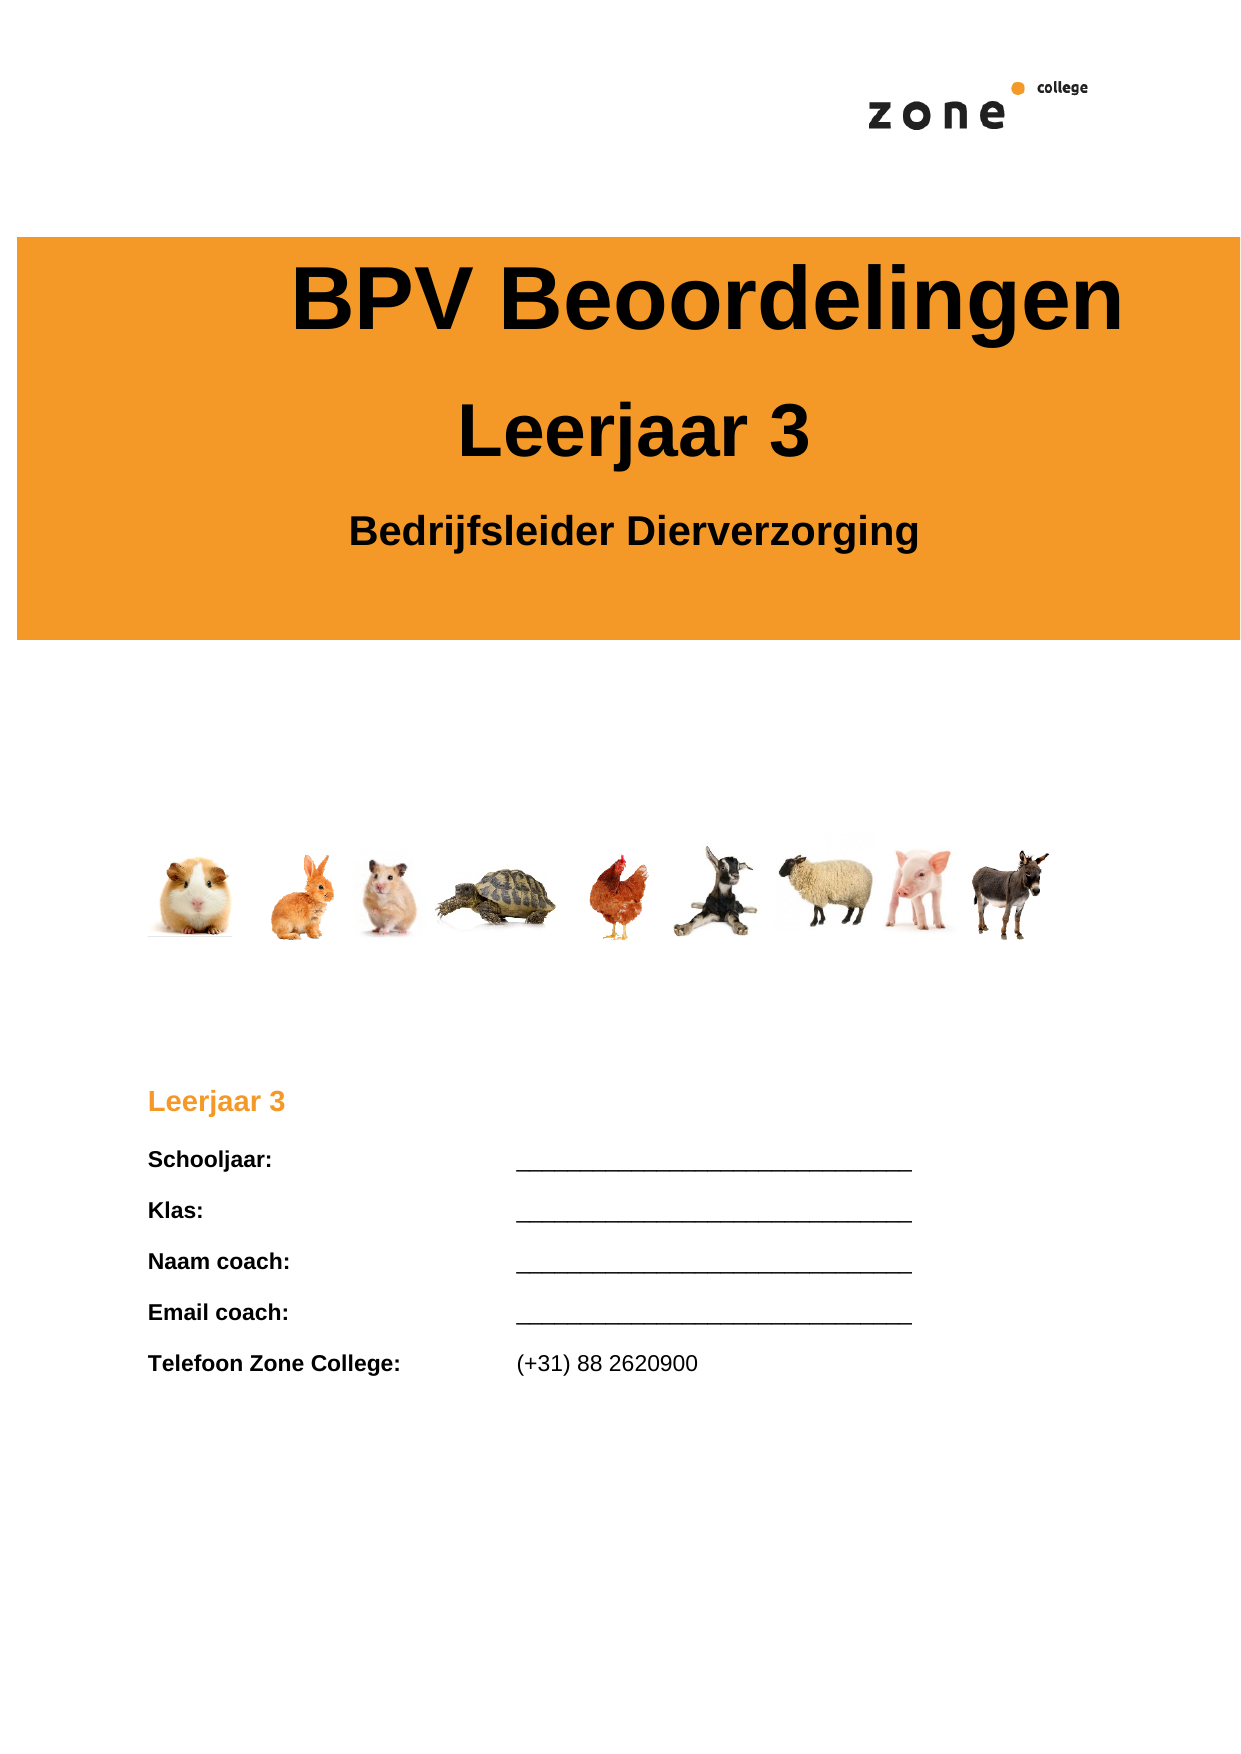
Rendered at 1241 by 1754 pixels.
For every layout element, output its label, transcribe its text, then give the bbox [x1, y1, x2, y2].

text Klas: _______________________________ [148, 1197, 1093, 1223]
picture [432, 849, 566, 945]
text Email coach: _______________________________ [148, 1299, 1093, 1325]
picture [878, 829, 966, 945]
text Schooljaar: _______________________________ [148, 1146, 1093, 1172]
text Telefoon Zone College: (+31) 88 2620900 [148, 1350, 1093, 1376]
picture [668, 843, 763, 938]
picture [772, 827, 877, 931]
picture [971, 849, 1050, 940]
picture [856, 61, 1093, 143]
text Naam coach: _______________________________ [148, 1248, 1093, 1274]
subtitle Leerjaar 3 [148, 1084, 1093, 1117]
picture [147, 850, 232, 941]
picture [249, 847, 427, 947]
picture [577, 848, 664, 946]
